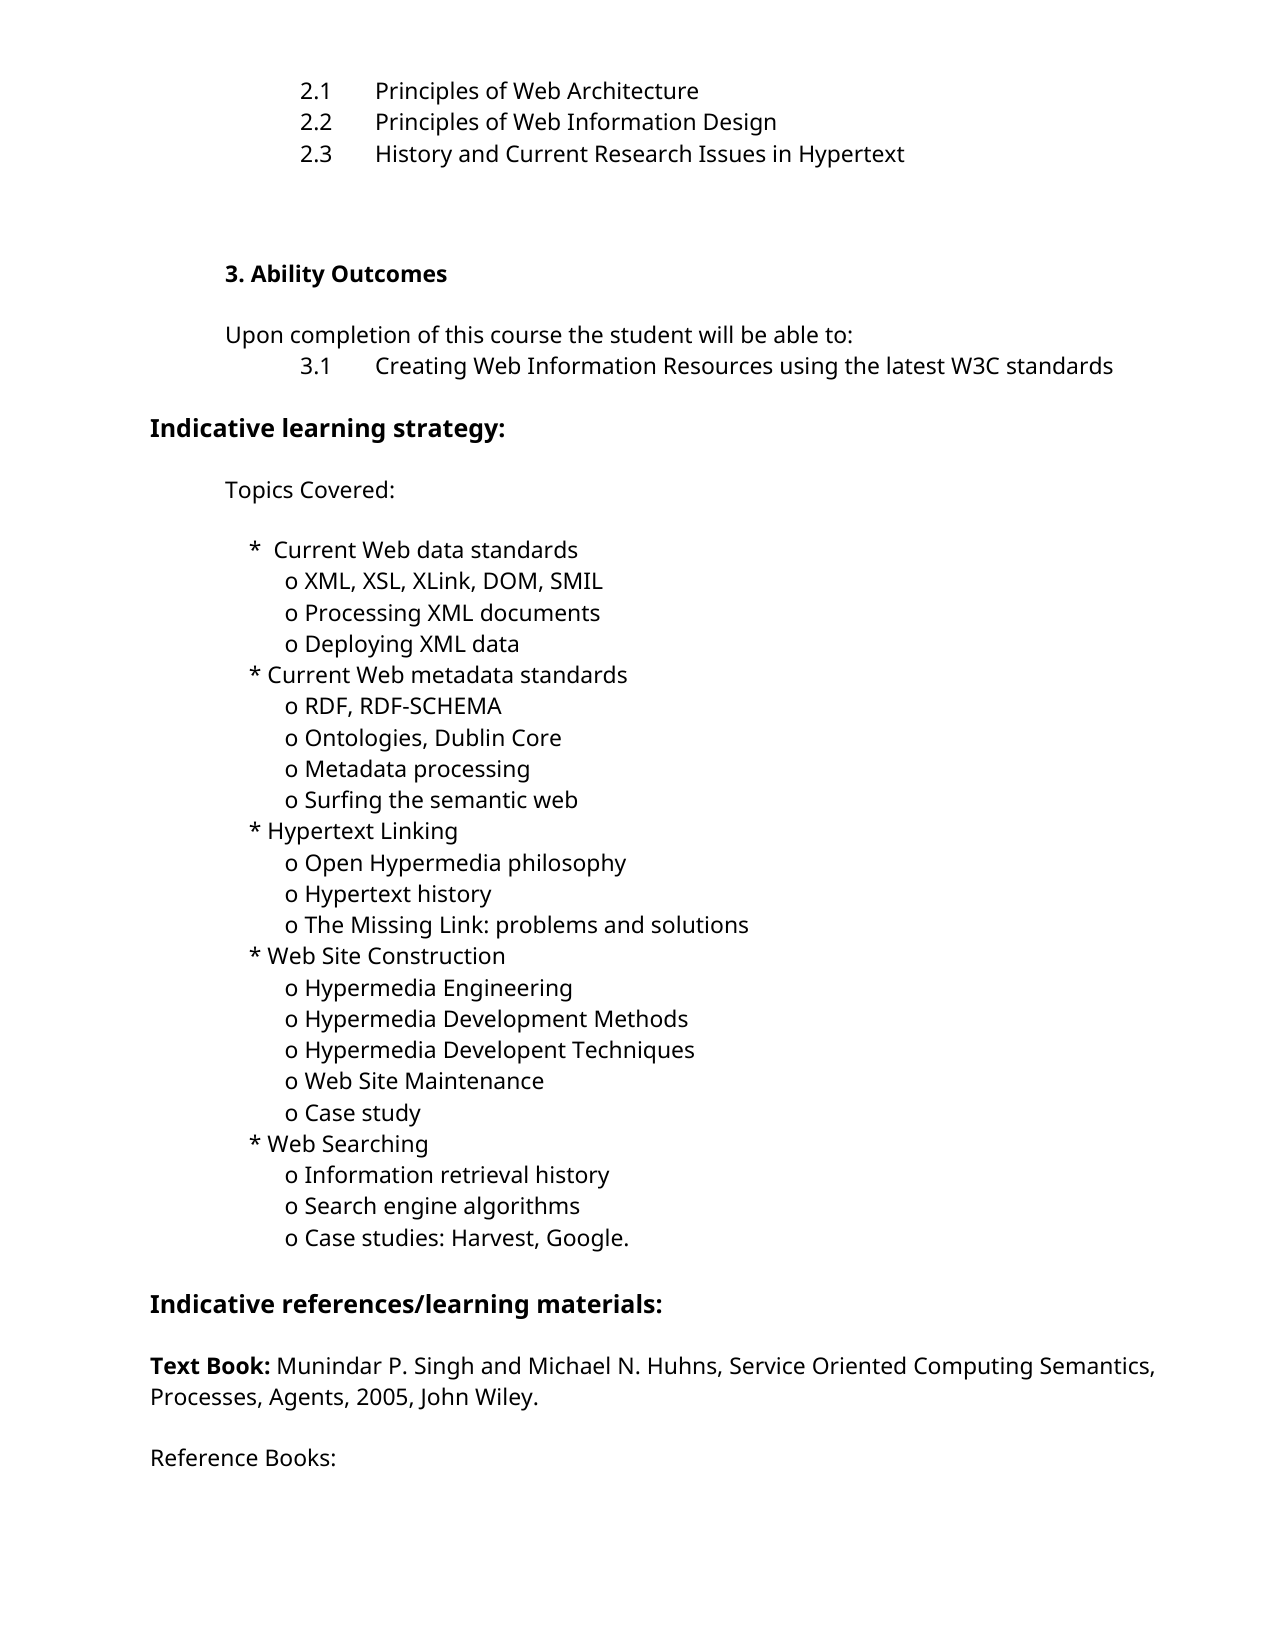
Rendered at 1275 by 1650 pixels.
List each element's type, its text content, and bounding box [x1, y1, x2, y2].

text Text Book: Munindar P. Singh and Michael N. Huhns, Service Oriented Computing Semantics, Processes, Agents, 2005, John Wiley. [150, 1350, 1209, 1413]
text * Hypertext Linking [225, 815, 1209, 847]
text 3. Ability Outcomes [150, 258, 1209, 289]
list Principles of Web Information Design [300, 106, 1209, 137]
text Indicative learning strategy: [150, 410, 1209, 444]
text Topics Covered: [150, 474, 1209, 505]
text * Current Web metadata standards [225, 659, 1209, 690]
list Creating Web Information Resources using the latest W3C standards [300, 350, 1209, 381]
text o Web Site Maintenance [225, 1065, 1209, 1097]
text * Current Web data standards [225, 534, 1209, 565]
text o Deploying XML data [225, 628, 1209, 659]
text o Hypermedia Developent Techniques [225, 1034, 1209, 1065]
text o Ontologies, Dublin Core [225, 722, 1209, 753]
text o Search engine algorithms [225, 1190, 1209, 1222]
text o Information retrieval history [225, 1159, 1209, 1190]
text o RDF, RDF-SCHEMA [225, 690, 1209, 722]
text o Hypermedia Engineering [225, 972, 1209, 1003]
text o Metadata processing [225, 753, 1209, 784]
text * Web Site Construction [225, 940, 1209, 972]
text o Case study [225, 1097, 1209, 1128]
text o The Missing Link: problems and solutions [225, 909, 1209, 940]
text Reference Books: [150, 1442, 1209, 1473]
text Indicative references/learning materials: [150, 1287, 1209, 1321]
text Upon completion of this course the student will be able to: [150, 319, 1209, 350]
list Principles of Web Architecture [300, 75, 1209, 106]
text o Open Hypermedia philosophy [225, 847, 1209, 878]
text o Case studies: Harvest, Google. [225, 1222, 1209, 1253]
text o Hypermedia Development Methods [225, 1003, 1209, 1034]
text o XML, XSL, XLink, DOM, SMIL [225, 565, 1209, 597]
text o Hypertext history [225, 878, 1209, 909]
text * Web Searching [225, 1128, 1209, 1159]
list History and Current Research Issues in Hypertext [300, 137, 1209, 169]
text o Processing XML documents [225, 597, 1209, 628]
text o Surfing the semantic web [225, 784, 1209, 815]
